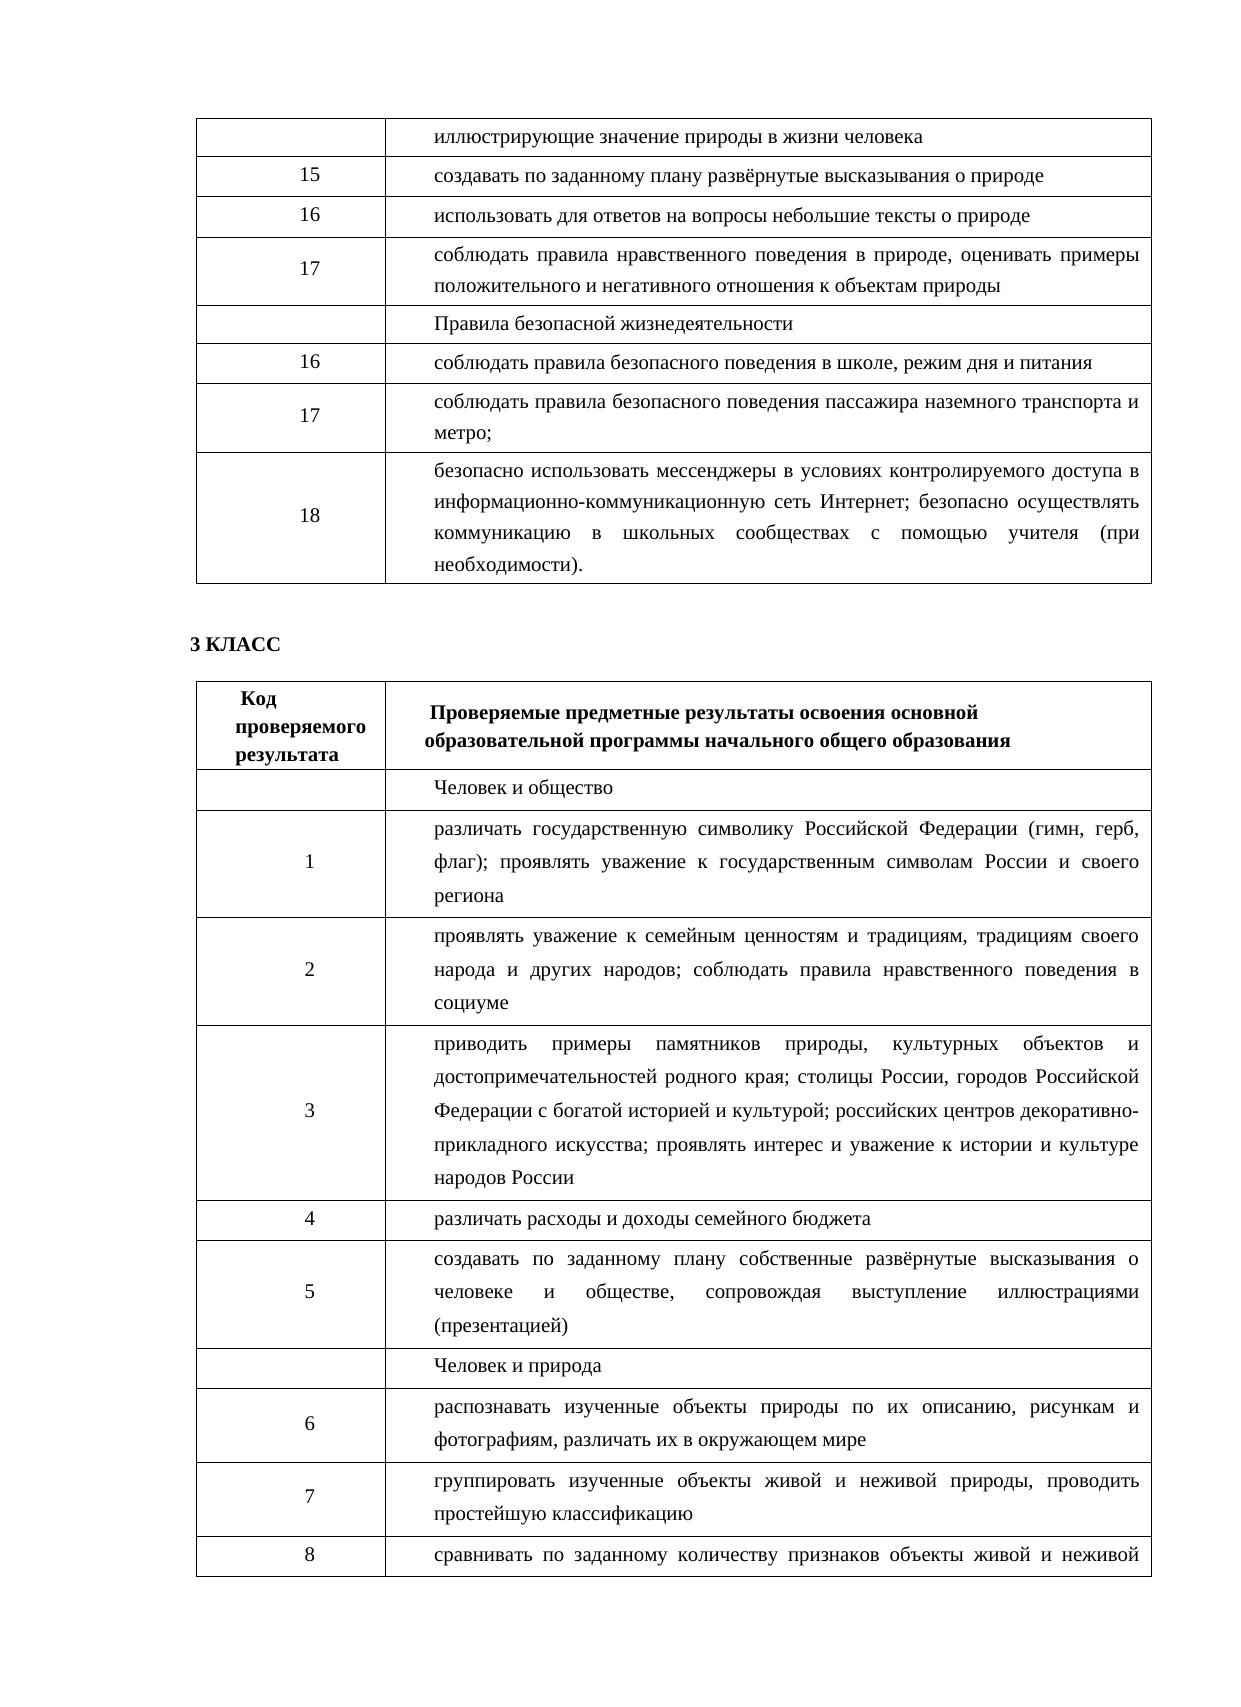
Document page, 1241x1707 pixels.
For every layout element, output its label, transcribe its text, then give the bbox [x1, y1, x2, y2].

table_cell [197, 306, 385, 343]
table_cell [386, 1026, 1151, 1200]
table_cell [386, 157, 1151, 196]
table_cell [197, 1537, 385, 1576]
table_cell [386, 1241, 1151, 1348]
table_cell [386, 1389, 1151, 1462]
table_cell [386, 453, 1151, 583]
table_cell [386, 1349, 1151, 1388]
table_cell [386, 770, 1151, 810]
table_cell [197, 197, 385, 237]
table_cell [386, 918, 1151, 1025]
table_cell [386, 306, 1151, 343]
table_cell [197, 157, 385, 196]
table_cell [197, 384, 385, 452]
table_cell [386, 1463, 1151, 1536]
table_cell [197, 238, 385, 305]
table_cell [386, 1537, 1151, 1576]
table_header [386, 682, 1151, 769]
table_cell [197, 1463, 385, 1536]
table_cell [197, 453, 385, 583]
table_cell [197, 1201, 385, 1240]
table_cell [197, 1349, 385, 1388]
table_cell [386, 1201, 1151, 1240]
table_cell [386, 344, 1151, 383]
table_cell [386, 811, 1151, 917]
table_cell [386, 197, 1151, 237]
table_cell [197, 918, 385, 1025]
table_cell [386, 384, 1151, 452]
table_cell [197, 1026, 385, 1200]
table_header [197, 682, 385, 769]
text 3 КЛАСС [190, 632, 1152, 656]
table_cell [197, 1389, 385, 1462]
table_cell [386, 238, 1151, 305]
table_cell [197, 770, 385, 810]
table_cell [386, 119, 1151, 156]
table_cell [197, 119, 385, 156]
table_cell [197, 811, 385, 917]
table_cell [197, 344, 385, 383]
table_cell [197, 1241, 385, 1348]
